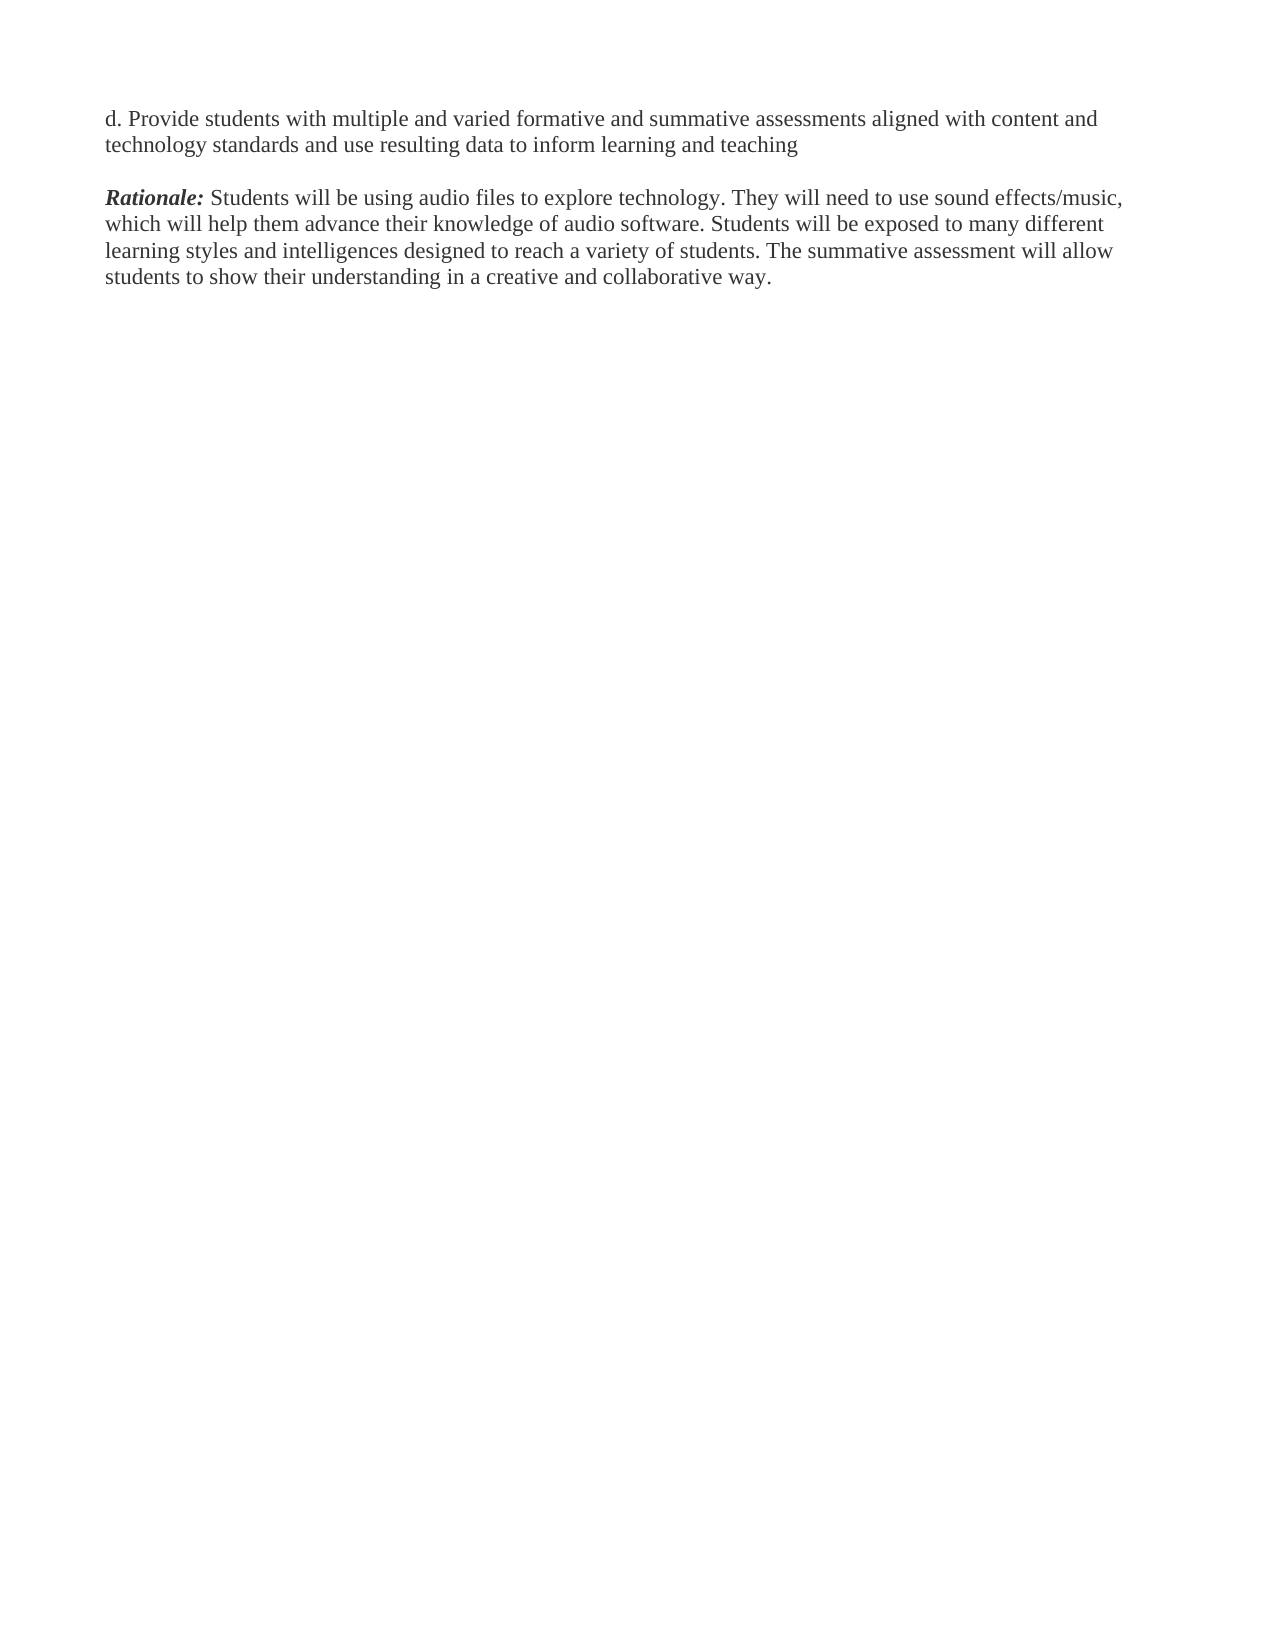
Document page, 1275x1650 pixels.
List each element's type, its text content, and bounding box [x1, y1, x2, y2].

text d. Provide students with multiple and varied formative and summative assessments aligned with content and technology standards and use resulting data to inform learning and teaching [799, 105, 1170, 158]
text Rationale: Students will be using audio files to explore technology. They will need to use sound effects/music, which will help them advance their knowledge of audio software. Students will be exposed to many different learning styles and intelligences designed to reach a variety of students. The summative assessment will allow students to show their understanding in a creative and collaborative way. [105, 158, 1170, 289]
